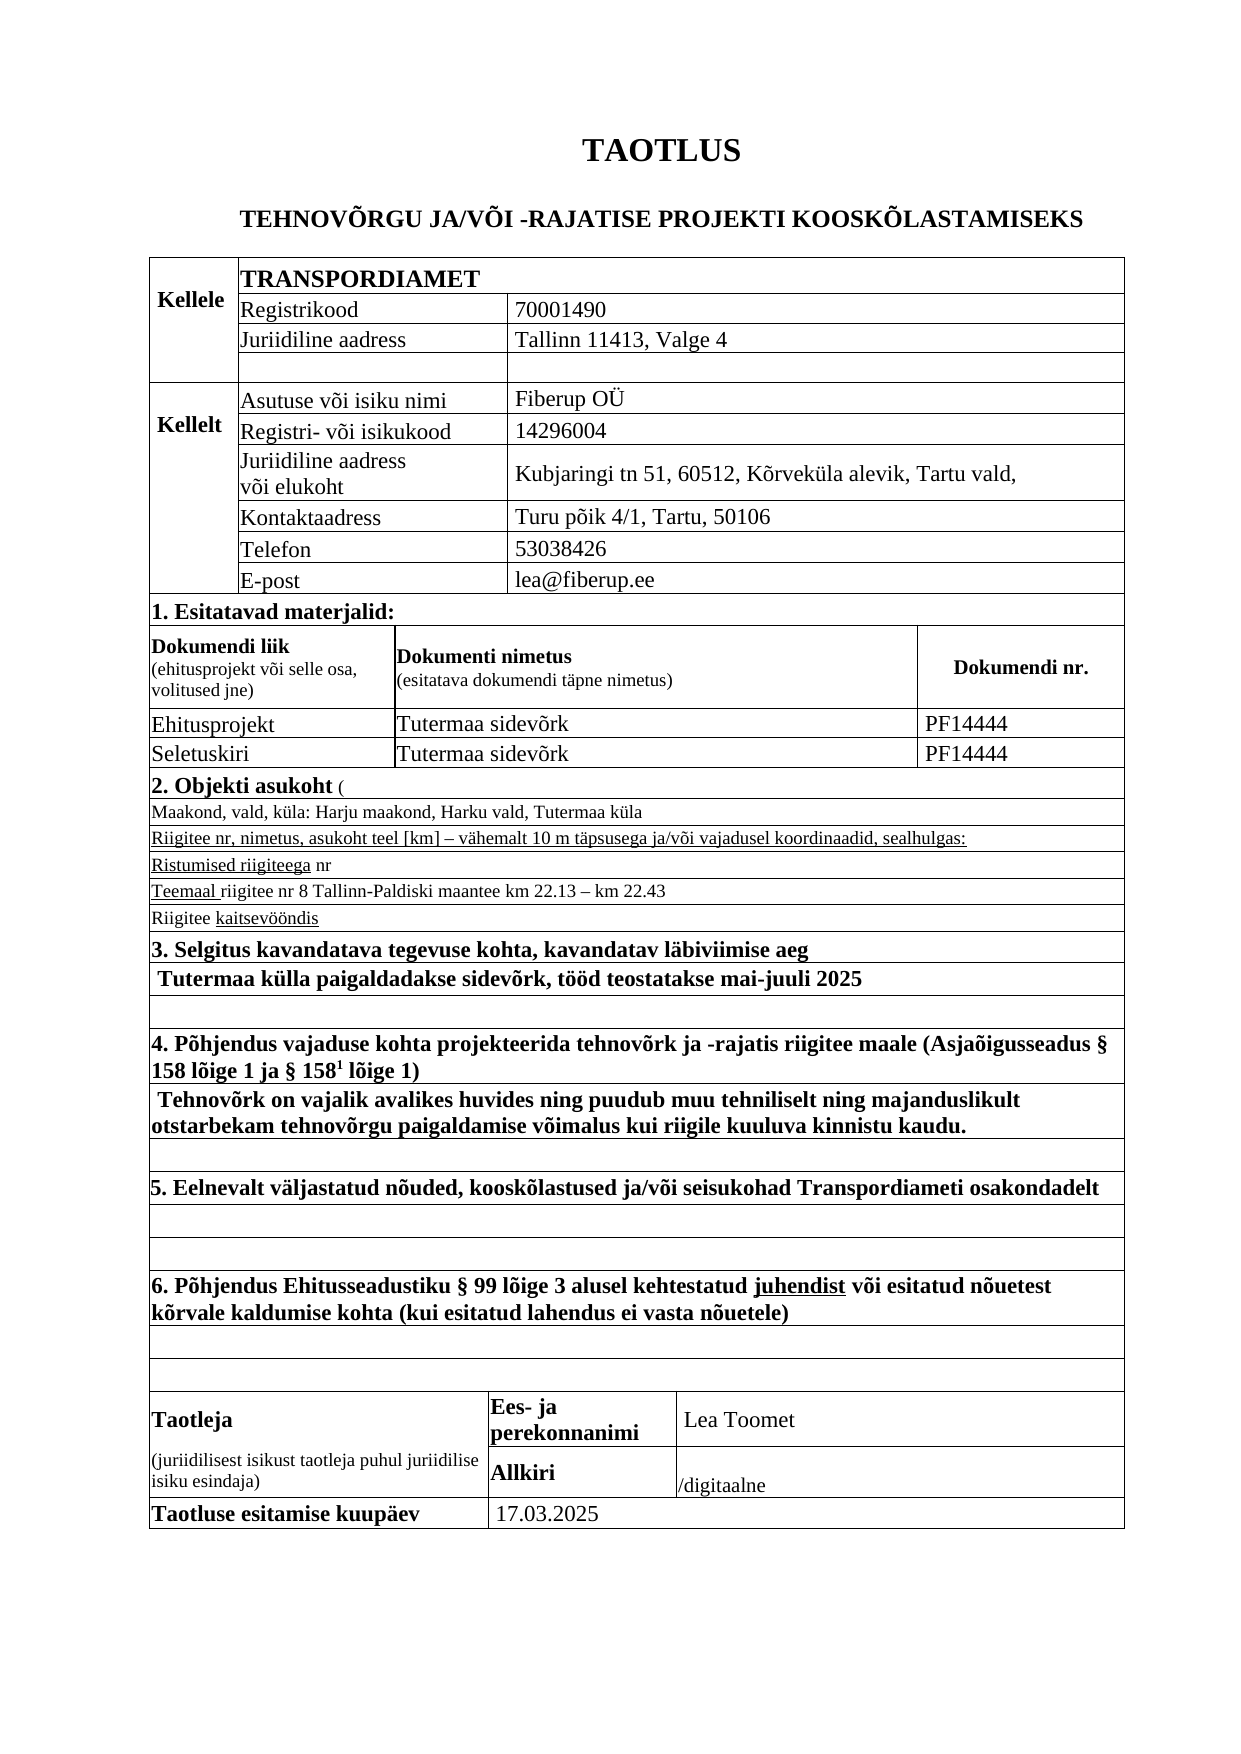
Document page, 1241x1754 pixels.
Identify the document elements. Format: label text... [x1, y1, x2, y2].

table_cell Juriidiline aadress või elukoht [239, 445, 507, 499]
table_cell [239, 353, 507, 382]
table_cell Registri- või isikukood [239, 414, 507, 444]
table_cell [150, 996, 1124, 1028]
table_cell 53038426 [508, 532, 1124, 562]
table_cell Seletuskiri [150, 738, 394, 767]
table_cell [150, 1205, 1124, 1237]
table_cell Dokumenti nimetus (esitatava dokumendi täpne nimetus) [396, 626, 917, 707]
table_cell Ristumised riigiteega nr [150, 852, 1124, 878]
table_cell 4. Põhjendus vajaduse kohta projekteerida tehnovõrk ja -rajatis riigitee maale (Asjaõigusseadus § 158 lõige 1 ja § 1581 lõige 1) [150, 1029, 1124, 1083]
text TAOTLUS [177, 130, 1146, 168]
table_cell Registrikood [239, 294, 507, 322]
table_cell Kellelt [150, 383, 238, 593]
table_cell Tutermaa sidevõrk [396, 709, 917, 737]
table_cell Maakond, vald, küla: Harju maakond, Harku vald, Tutermaa küla [150, 799, 1124, 824]
table_cell 1. Esitatavad materjalid: [150, 594, 1124, 624]
table_cell Asutuse või isiku nimi [239, 383, 507, 413]
table_cell Telefon [239, 532, 507, 562]
table_header Kellele [150, 258, 238, 382]
table_cell Taotluse esitamise kuupäev [150, 1498, 488, 1528]
table_cell lea@fiberup.ee [508, 563, 1124, 593]
table_cell Ehitusprojekt [150, 709, 394, 737]
table_cell Dokumendi liik (ehitusprojekt või selle osa, volitused jne) [150, 626, 394, 707]
table_cell 3. Selgitus kavandatava tegevuse kohta, kavandatav läbiviimise aeg [150, 932, 1124, 962]
table_cell Tallinn 11413, Valge 4 [508, 324, 1124, 352]
table_cell Fiberup OÜ [508, 383, 1124, 413]
table_cell Turu põik 4/1, Tartu, 50106 [508, 501, 1124, 531]
table_cell Juriidiline aadress [239, 324, 507, 352]
table_cell Allkiri [489, 1447, 676, 1497]
table_cell 14296004 [508, 414, 1124, 444]
table_cell 17.03.2025 [489, 1498, 1124, 1528]
table_cell [150, 1139, 1124, 1171]
table_cell /digitaalne [677, 1447, 1124, 1497]
table_cell Lea Toomet [677, 1392, 1124, 1446]
table_cell [150, 1326, 1124, 1358]
table_cell 5. Eelnevalt väljastatud nõuded, kooskõlastused ja/või seisukohad Transpordiameti osakondadelt [150, 1172, 1124, 1204]
table_cell Taotleja [150, 1392, 488, 1446]
table_cell Ees- ja perekonnanimi [489, 1392, 676, 1446]
table_cell Tutermaa sidevõrk [396, 738, 917, 767]
table_header TRANSPORDIAMET [239, 258, 1124, 293]
table_cell Tutermaa külla paigaldadakse sidevõrk, tööd teostatakse mai-juuli 2025 [150, 963, 1124, 995]
table_cell E-post [239, 563, 507, 593]
table_cell (juriidilisest isikust taotleja puhul juriidilise isiku esindaja) [150, 1446, 488, 1497]
table_cell 70001490 [508, 294, 1124, 322]
table_cell 6. Põhjendus Ehitusseadustiku § 99 lõige 3 alusel kehtestatud juhendist või esitatud nõuetest kõrvale kaldumise kohta (kui esitatud lahendus ei vasta nõuetele) [150, 1271, 1124, 1325]
table_cell PF14444 [918, 709, 1124, 737]
table_cell Riigitee nr, nimetus, asukoht teel [km] – vähemalt 10 m täpsusega ja/või vajadusel koordinaadid, sealhulgas: [150, 826, 1124, 851]
table_cell Teemaal riigitee nr 8 Tallinn-Paldiski maantee km 22.13 – km 22.43 [150, 879, 1124, 904]
table_cell [150, 1359, 1124, 1391]
table_cell Tehnovõrk on vajalik avalikes huvides ning puudub muu tehniliselt ning majanduslikult otstarbekam tehnovõrgu paigaldamise võimalus kui riigile kuuluva kinnistu kaudu. [150, 1084, 1124, 1138]
table_cell Riigitee kaitsevööndis [150, 905, 1124, 931]
table_cell 2. Objekti asukoht ( [150, 768, 1124, 798]
table_cell [508, 353, 1124, 382]
table_cell [150, 1238, 1124, 1269]
table_cell Dokumendi nr. [918, 626, 1124, 707]
table_cell PF14444 [918, 738, 1124, 767]
table_cell Kontaktaadress [239, 501, 507, 531]
table_cell Kubjaringi tn 51, 60512, Kõrveküla alevik, Tartu vald, [508, 445, 1124, 499]
text TEHNOVÕRGU JA/VÕI -RAJATISE PROJEKTI KOOSKÕLASTAMISEKS [177, 204, 1146, 233]
